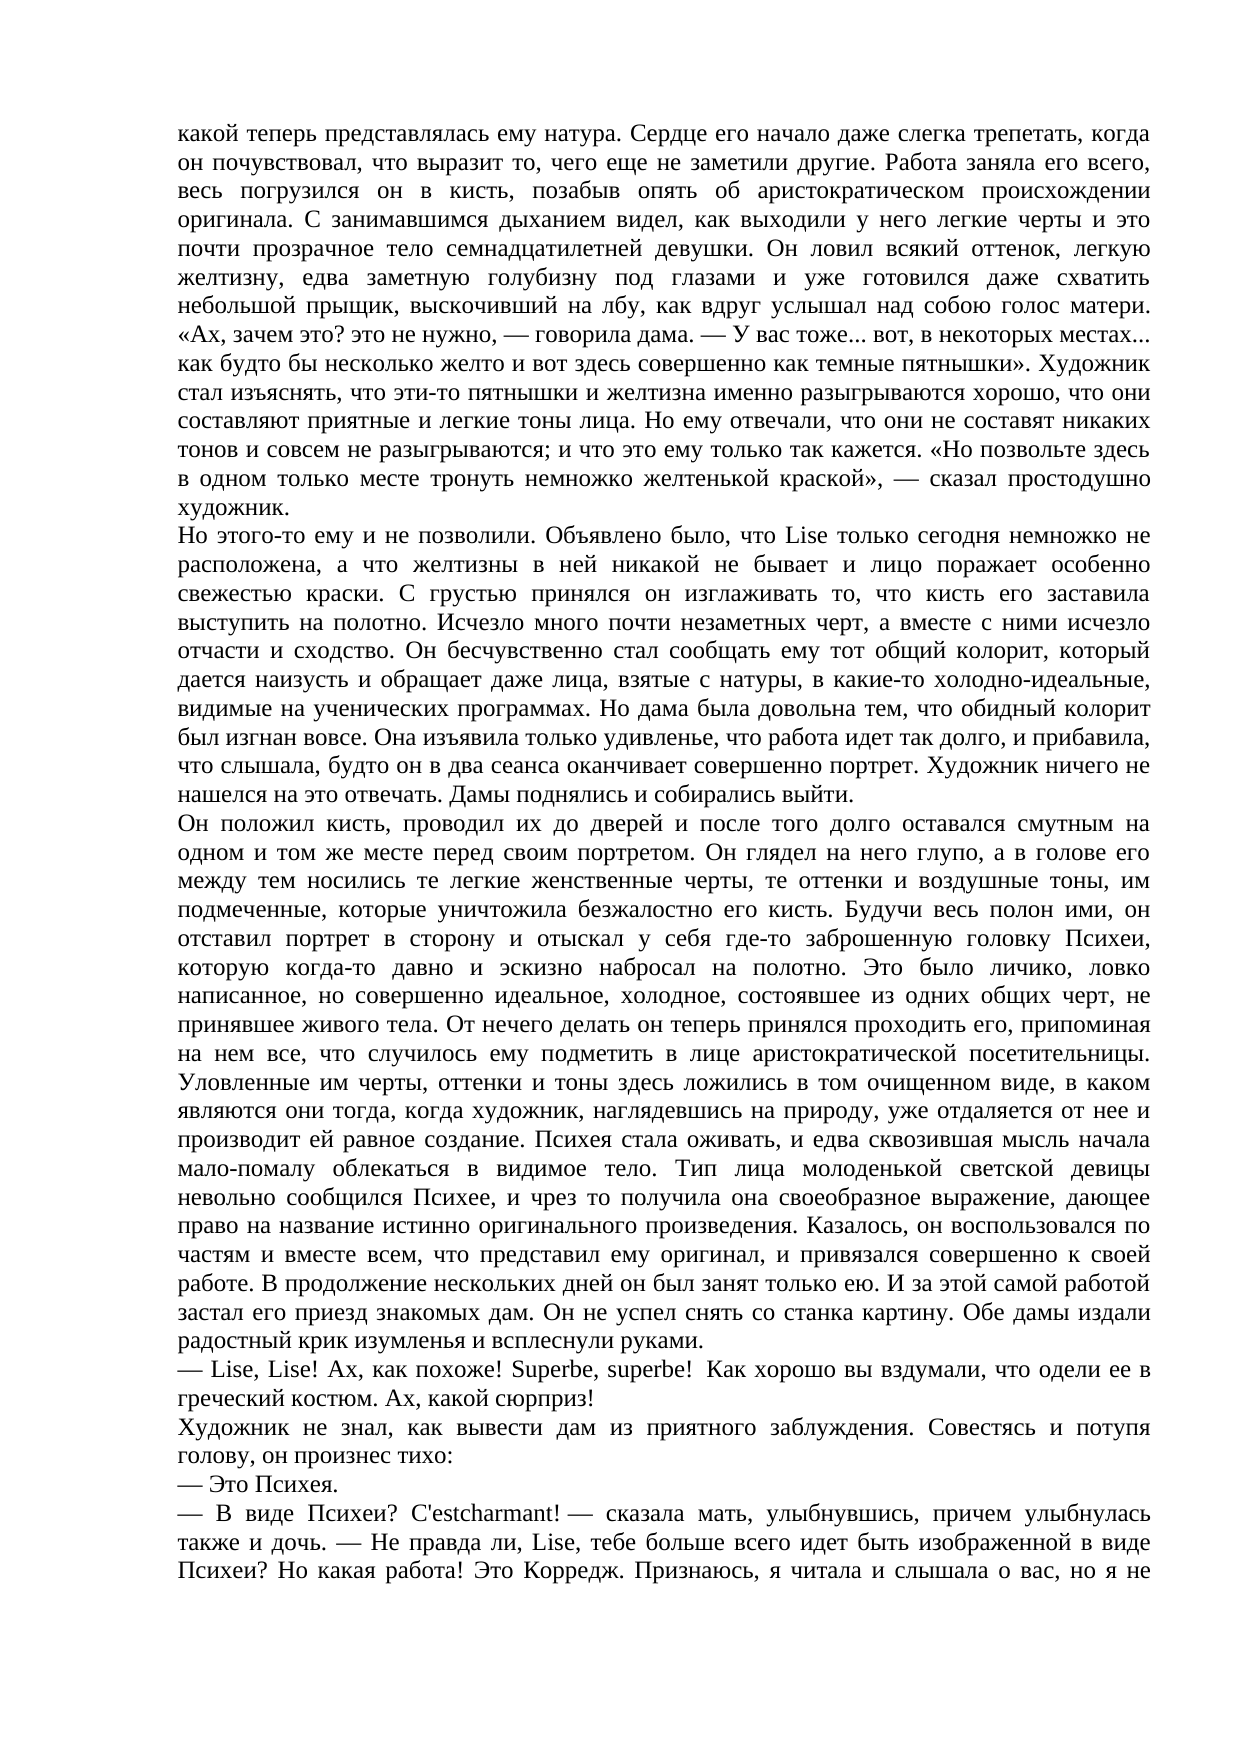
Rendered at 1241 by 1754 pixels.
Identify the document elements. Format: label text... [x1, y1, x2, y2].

text — Lise, Lise! Ах, как похоже! Superbe, superbe! Как хорошо вы вздумали, что одели ее в греческий костюм. Ах, какой сюрприз! [177, 1354, 1152, 1412]
text Но этого-то ему и не позволили. Объявлено было, что Lise только сегодня немножко не расположена, а что желтизны в ней никакой не бывает и лицо поражает особенно свежестью краски. С грустью принялся он изглаживать то, что кисть его заставила выступить на полотно. Исчезло много почти незаметных черт, а вместе с ними исчезло отчасти и сходство. Он бесчувственно стал сообщать ему тот общий колорит, который дается наизусть и обращает даже лица, взятые с натуры, в какие-то холодно-идеальные, видимые на ученических программах. Но дама была довольна тем, что обидный колорит был изгнан вовсе. Она изъявила только удивленье, что работа идет так долго, и прибавила, что слышала, будто он в два сеанса оканчивает совершенно портрет. Художник ничего не нашелся на это отвечать. Дамы поднялись и собирались выйти. [177, 521, 1152, 808]
text Художник не знал, как вывести дам из приятного заблуждения. Совестясь и потупя голову, он произнес тихо: [177, 1412, 1152, 1469]
text — Это Психея. [177, 1469, 1152, 1498]
text Он положил кисть, проводил их до дверей и после того долго оставался смутным на одном и том же месте перед своим портретом. Он глядел на него глупо, а в голове его между тем носились те легкие женственные черты, те оттенки и воздушные тоны, им подмеченные, которые уничтожила безжалостно его кисть. Будучи весь полон ими, он отставил портрет в сторону и отыскал у себя где-то заброшенную головку Психеи, которую когда-то давно и эскизно набросал на полотно. Это было личико, ловко написанное, но совершенно идеальное, холодное, состоявшее из одних общих черт, не принявшее живого тела. От нечего делать он теперь принялся проходить его, припоминая на нем все, что случилось ему подметить в лице аристократической посетительницы. Уловленные им черты, оттенки и тоны здесь ложились в том очищенном виде, в каком являются они тогда, когда художник, наглядевшись на природу, уже отдаляется от нее и производит ей равное создание. Психея стала оживать, и едва сквозившая мысль начала мало-помалу облекаться в видимое тело. Тип лица молоденькой светской девицы невольно сообщился Психее, и чрез то получила она своеобразное выражение, дающее право на название истинно оригинального произведения. Казалось, он воспользовался по частям и вместе всем, что представил ему оригинал, и привязался совершенно к своей работе. В продолжение нескольких дней он был занят только ею. И за этой самой работой застал его приезд знакомых дам. Он не успел снять со станка картину. Обе дамы издали радостный крик изумленья и всплеснули руками. [177, 808, 1152, 1354]
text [177, 1498, 1152, 1584]
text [177, 118, 1152, 521]
